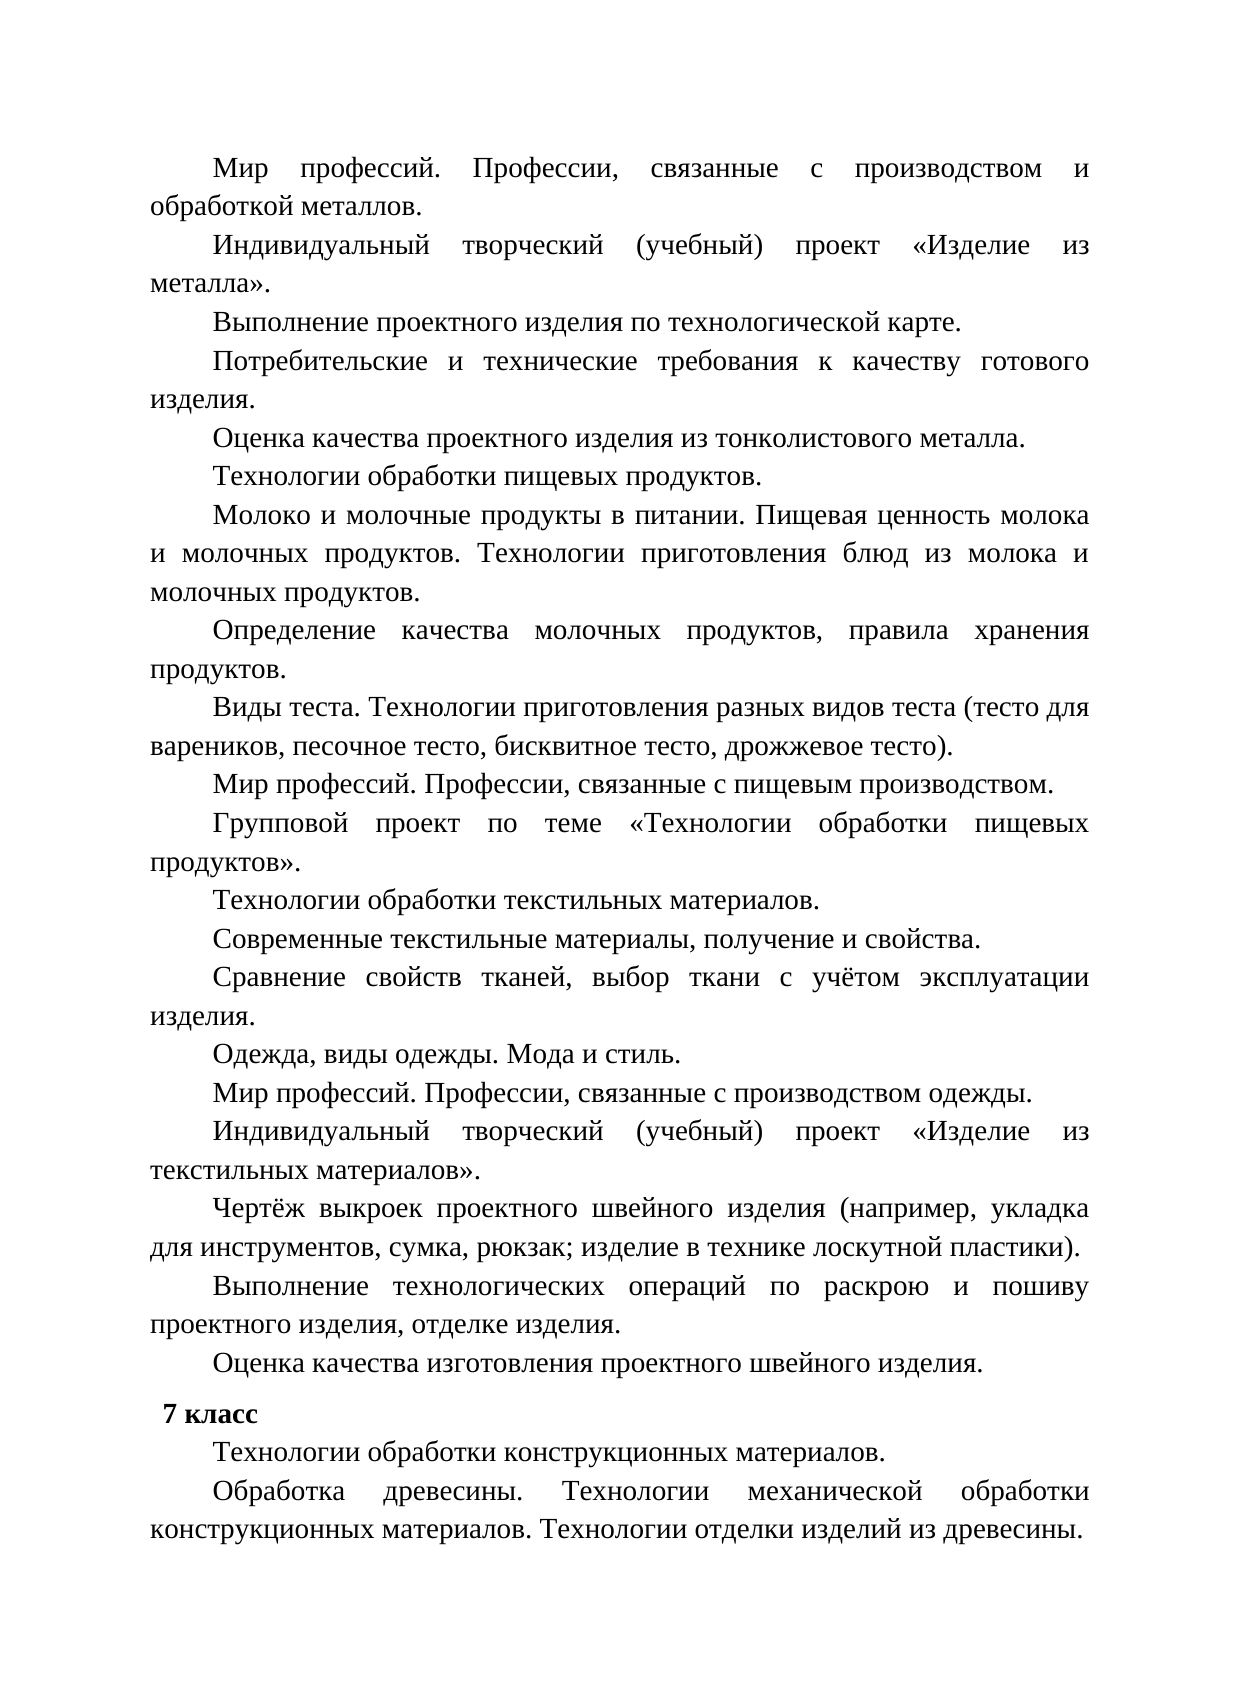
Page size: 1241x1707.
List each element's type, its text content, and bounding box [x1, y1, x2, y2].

text Молоко и молочные продукты в питании. Пищевая ценность молока и молочных продуктов. Технологии приготовления блюд из молока и молочных продуктов. [150, 497, 1090, 607]
text Обработка древесины. Технологии механической обработки конструкционных материалов. Технологии отделки изделий из древесины. [150, 1473, 1090, 1545]
text Групповой проект по теме «Технологии обработки пищевых продуктов». [150, 805, 1090, 877]
text Индивидуальный творческий (учебный) проект «Изделие из металла». [150, 227, 1090, 299]
text Чертёж выкроек проектного швейного изделия (например, укладка для инструментов, сумка, рюкзак; изделие в технике лоскутной пластики). [150, 1191, 1090, 1263]
text Технологии обработки пищевых продуктов. [150, 458, 1090, 492]
text Сравнение свойств тканей, выбор ткани с учётом эксплуатации изделия. [150, 959, 1090, 1031]
text Мир профессий. Профессии, связанные с пищевым производством. [150, 767, 1090, 800]
text Потребительские и технические требования к качеству готового изделия. [150, 343, 1090, 415]
text Выполнение проектного изделия по технологической карте. [150, 304, 1090, 338]
text Современные текстильные материалы, получение и свойства. [150, 921, 1090, 954]
text Одежда, виды одежды. Мода и стиль. [150, 1036, 1090, 1070]
text Оценка качества изготовления проектного швейного изделия. [150, 1345, 1090, 1378]
text Индивидуальный творческий (учебный) проект «Изделие из текстильных материалов». [150, 1113, 1090, 1186]
text Мир профессий. Профессии, связанные с производством и обработкой металлов. [150, 150, 1090, 222]
text Определение качества молочных продуктов, правила хранения продуктов. [150, 612, 1090, 684]
text Выполнение технологических операций по раскрою и пошиву проектного изделия, отделке изделия. [150, 1268, 1090, 1340]
text Виды теста. Технологии приготовления разных видов теста (тесто для вареников, песочное тесто, бисквитное тесто, дрожжевое тесто). [150, 689, 1090, 762]
text 7 класс [162, 1396, 1090, 1429]
text Технологии обработки текстильных материалов. [150, 882, 1090, 916]
text Мир профессий. Профессии, связанные с производством одежды. [150, 1075, 1090, 1108]
text Технологии обработки конструкционных материалов. [150, 1434, 1090, 1468]
text Оценка качества проектного изделия из тонколистового металла. [150, 420, 1090, 453]
